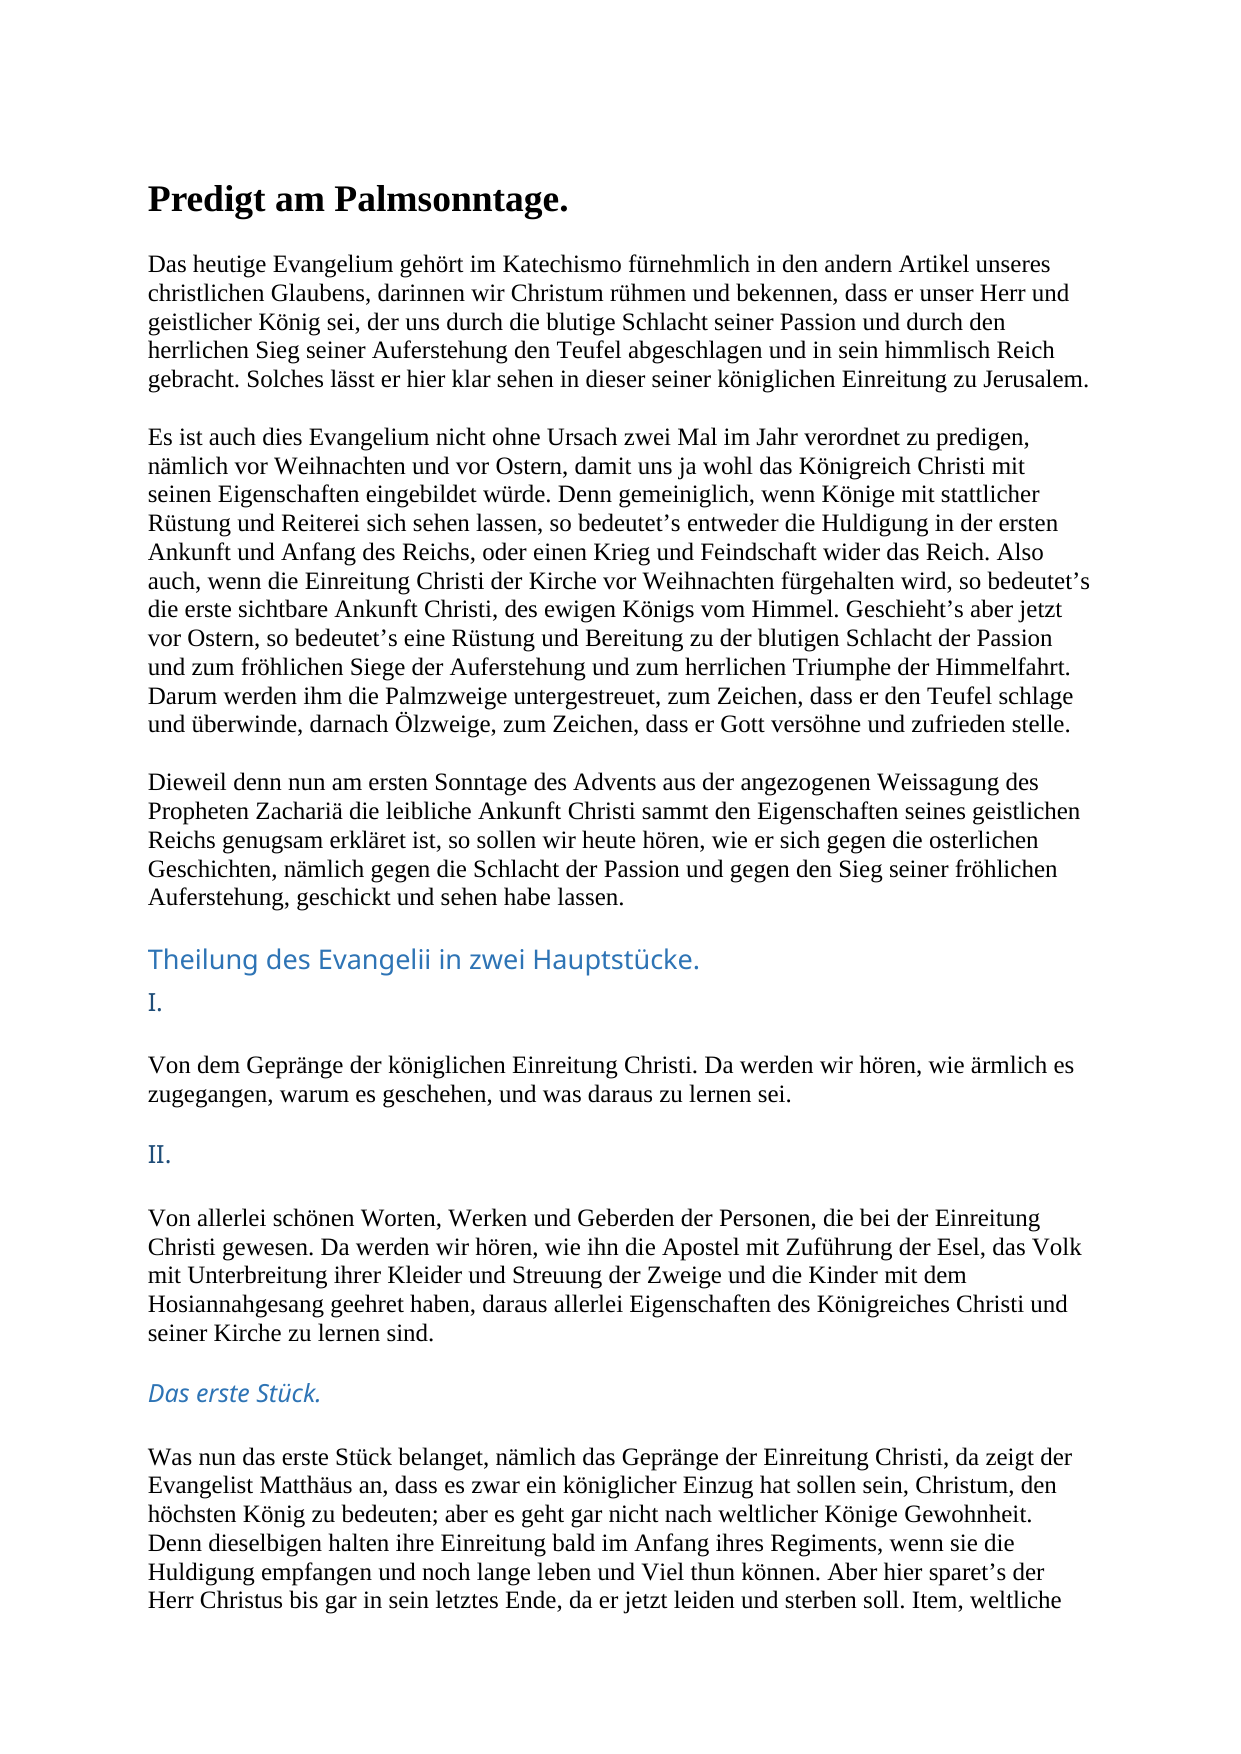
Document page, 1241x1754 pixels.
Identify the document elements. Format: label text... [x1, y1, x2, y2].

subtitle Theilung des Evangelii in zwei Hauptstücke. [148, 940, 1093, 977]
subtitle II. [148, 1137, 1093, 1171]
text Dieweil denn nun am ersten Sonntage des Advents aus der angezogenen Weissagung des Propheten Zachariä die leibliche Ankunft Christi sammt den Eigenschaften seines geistlichen Reichs genugsam erkläret ist, so sollen wir heute hören, wie er sich gegen die osterlichen Geschichten, nämlich gegen die Schlacht der Passion und gegen den Sieg seiner fröhlichen Auferstehung, geschickt und sehen habe lassen. [148, 767, 1093, 911]
text Es ist auch dies Evangelium nicht ohne Ursach zwei Mal im Jahr verordnet zu predigen, nämlich vor Weihnachten und vor Ostern, damit uns ja wohl das Königreich Christi mit seinen Eigenschaften eingebildet würde. Denn gemeiniglich, wenn Könige mit stattlicher Rüstung und Reiterei sich sehen lassen, so bedeutet’s entweder die Huldigung in der ersten Ankunft und Anfang des Reichs, oder einen Krieg und Feindschaft wider das Reich. Also auch, wenn die Einreitung Christi der Kirche vor Weihnachten fürgehalten wird, so bedeutet’s die erste sichtbare Ankunft Christi, des ewigen Königs vom Himmel. Geschieht’s aber jetzt vor Ostern, so bedeutet’s eine Rüstung und Bereitung zu der blutigen Schlacht der Passion und zum fröhlichen Siege der Auferstehung und zum herrlichen Triumphe der Himmelfahrt. Darum werden ihm die Palmzweige untergestreuet, zum Zeichen, dass er den Teufel schlage und überwinde, darnach Ölzweige, zum Zeichen, dass er Gott versöhne und zufrieden stelle. [148, 422, 1093, 738]
subtitle Das erste Stück. [148, 1376, 1093, 1410]
text Das heutige Evangelium gehört im Katechismo fürnehmlich in den andern Artikel unseres christlichen Glaubens, darinnen wir Christum rühmen und bekennen, dass er unser Herr und geistlicher König sei, der uns durch die blutige Schlacht seiner Passion und durch den herrlichen Sieg seiner Auferstehung den Teufel abgeschlagen und in sein himmlisch Reich gebracht. Solches lässt er hier klar sehen in dieser seiner königlichen Einreitung zu Jerusalem. [148, 249, 1093, 393]
subtitle I. [148, 984, 1093, 1018]
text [148, 1442, 1093, 1614]
subtitle Predigt am Palmsonntage. [148, 177, 1093, 220]
text Von dem Gepränge der königlichen Einreitung Christi. Da werden wir hören, wie ärmlich es zugegangen, warum es geschehen, und was daraus zu lernen sei. [148, 1050, 1093, 1108]
text Von allerlei schönen Worten, Werken und Geberden der Personen, die bei der Einreitung Christi gewesen. Da werden wir hören, wie ihn die Apostel mit Zuführung der Esel, das Volk mit Unterbreitung ihrer Kleider und Streuung der Zweige und die Kinder mit dem Hosiannahgesang geehret haben, daraus allerlei Eigenschaften des Königreiches Christi und seiner Kirche zu lernen sind. [148, 1203, 1093, 1347]
